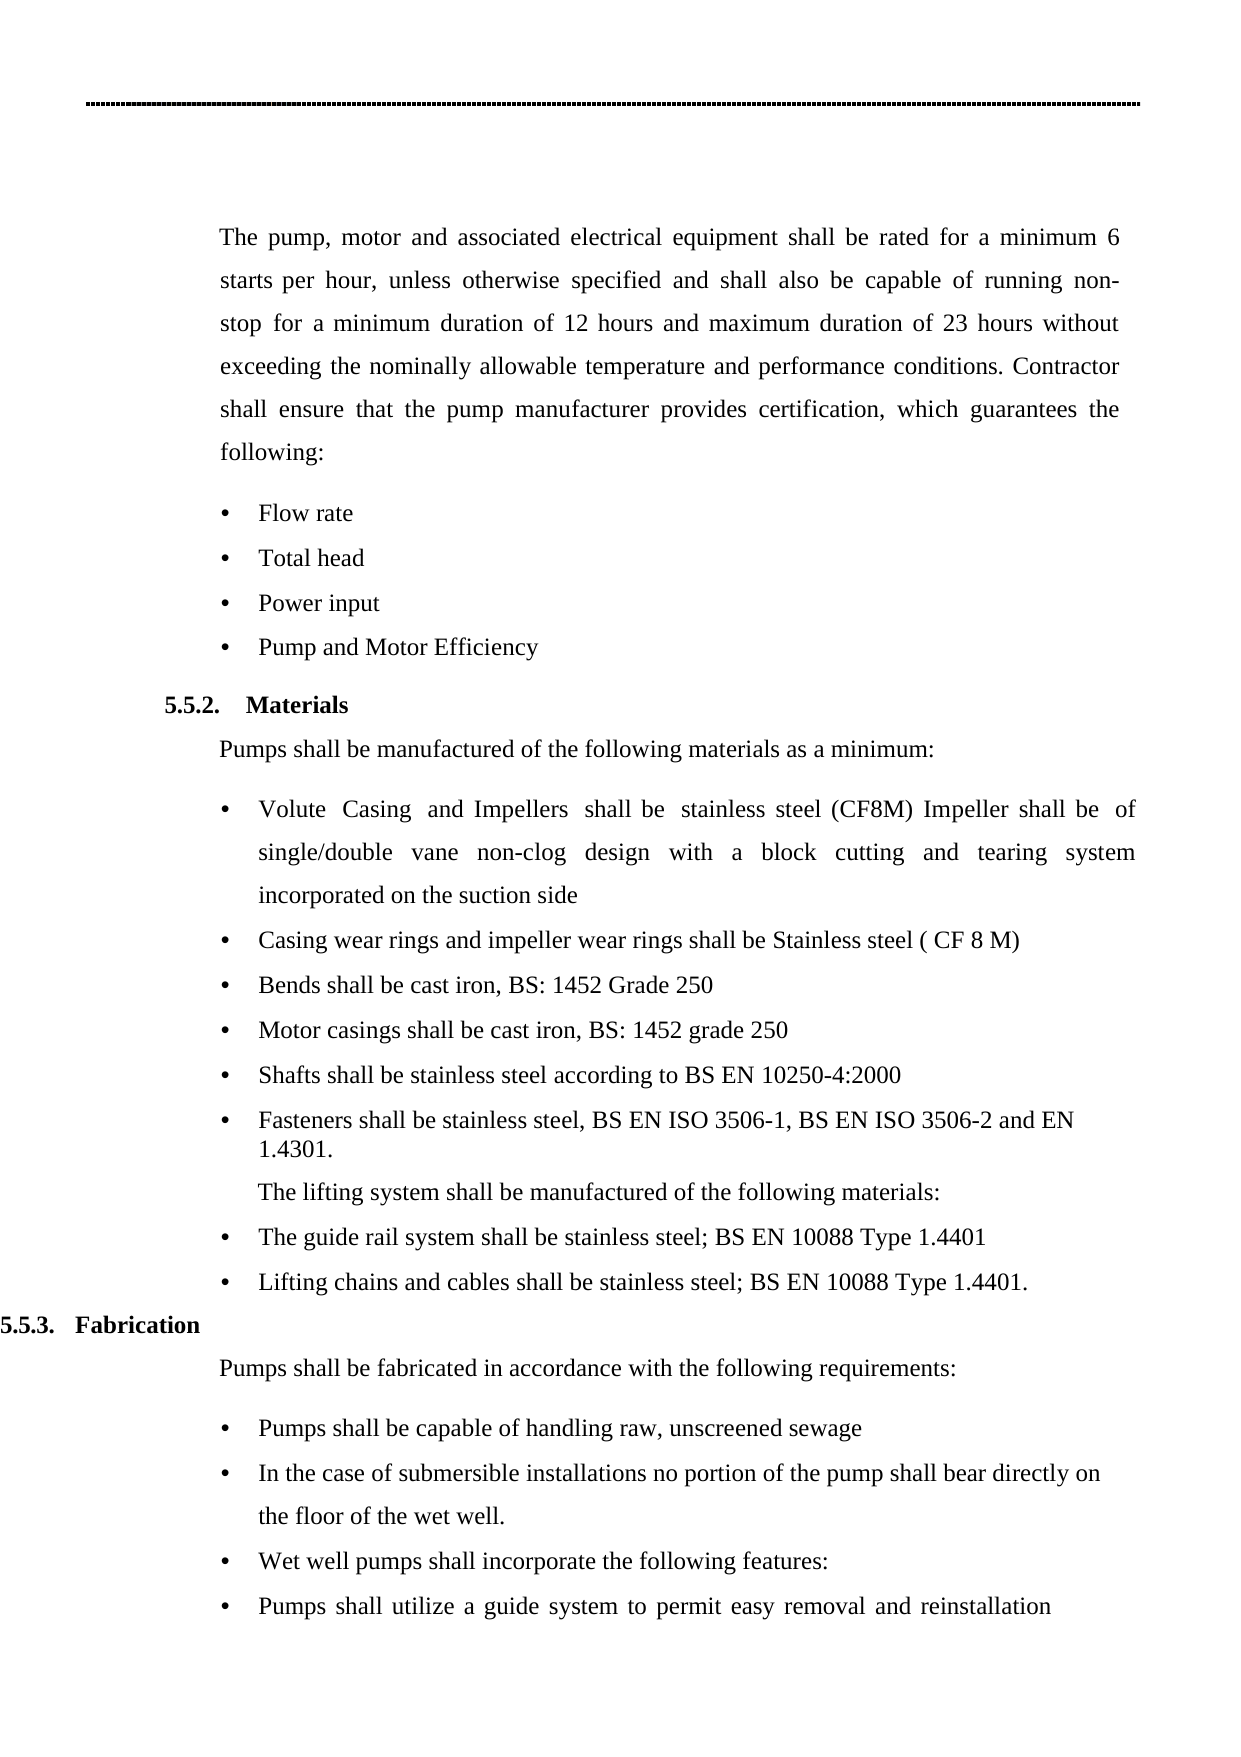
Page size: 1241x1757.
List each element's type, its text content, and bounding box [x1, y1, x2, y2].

list Total head [221, 543, 1153, 571]
text Pumps shall be manufactured of the following materials as a minimum: [219, 734, 1153, 763]
list Power input [221, 588, 1153, 616]
subtitle Materials [164, 691, 1153, 719]
list Shafts shall be stainless steel according to BS EN 10250-4:2000 [221, 1060, 1153, 1089]
list In the case of submersible installations no portion of the pump shall bear directly on the floor of the wet well. [221, 1458, 1136, 1529]
list Lifting chains and cables shall be stainless steel; BS EN 10088 Type 1.4401. [221, 1267, 1153, 1295]
text The pump, motor and associated electrical equipment shall be rated for a minimum 6 starts per hour, unless otherwise specified and shall also be capable of running non-stop for a minimum duration of 12 hours and maximum duration of 23 hours without exceeding the nominally allowable temperature and performance conditions. Contractor shall ensure that the pump manufacturer provides certification, which guarantees the following: [219, 222, 1120, 466]
list Flow rate [221, 498, 1153, 526]
list Fasteners shall be stainless steel, BS EN ISO 3506-1, BS EN ISO 3506-2 and EN 1.4301. [221, 1105, 1153, 1162]
list Motor casings shall be cast iron, BS: 1452 grade 250 [221, 1015, 1153, 1044]
list Volute Casing and Impellers shall be stainless steel (CF8M) Impeller shall be of single/double vane non-clog design with a block cutting and tearing system incorporated on the suction side [221, 794, 1136, 908]
text The lifting system shall be manufactured of the following materials: [75, 1177, 1122, 1205]
list Wet well pumps shall incorporate the following features: [221, 1546, 1153, 1575]
list Pump and Motor Efficiency [221, 632, 1153, 661]
list The guide rail system shall be stainless steel; BS EN 10088 Type 1.4401 [221, 1222, 1153, 1250]
subtitle Fabrication [0, 1310, 1153, 1338]
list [221, 1591, 1136, 1620]
picture [86, 102, 1141, 106]
list Pumps shall be capable of handling raw, unscreened sewage [221, 1413, 1153, 1442]
list Bends shall be cast iron, BS: 1452 Grade 250 [221, 970, 1153, 999]
list Casing wear rings and impeller wear rings shall be Stainless steel ( CF 8 M) [221, 925, 1153, 954]
text Pumps shall be fabricated in accordance with the following requirements: [219, 1353, 1153, 1382]
